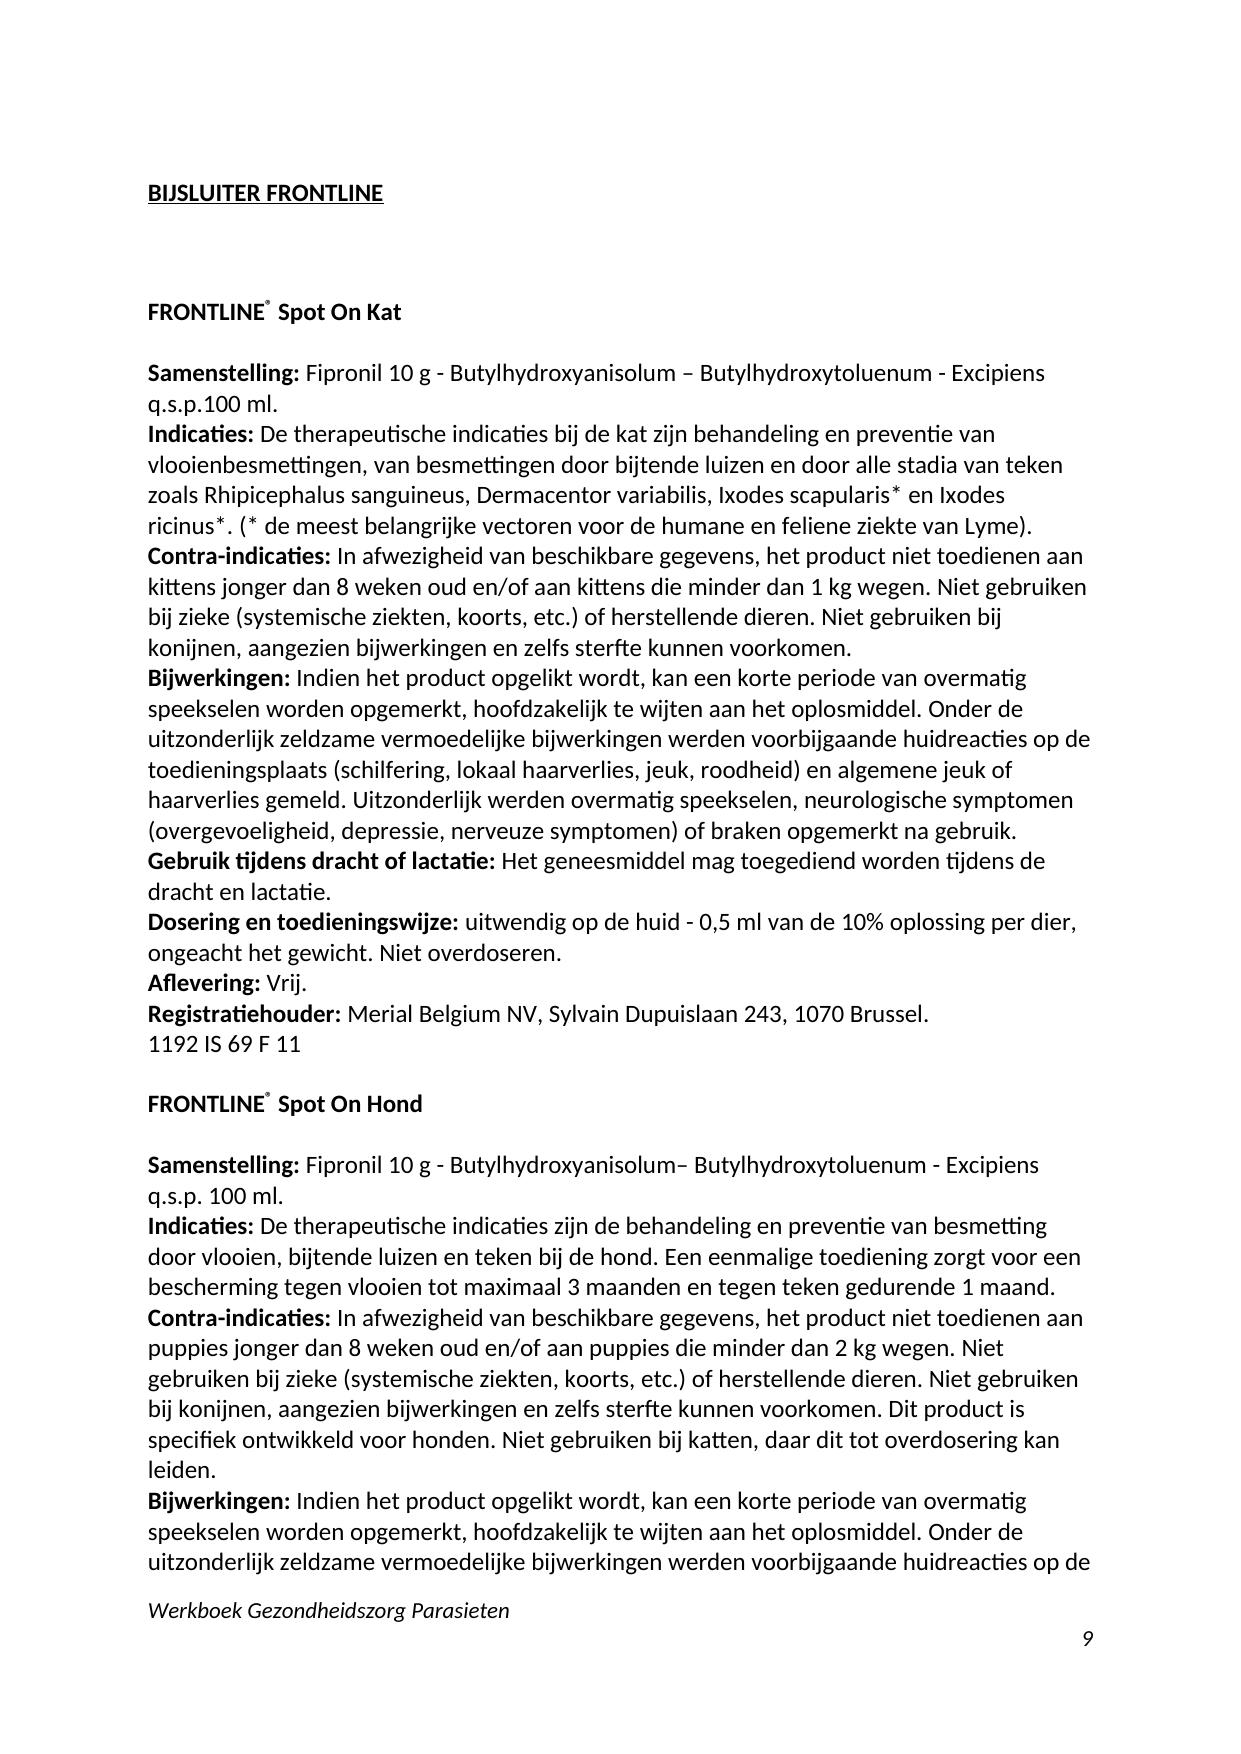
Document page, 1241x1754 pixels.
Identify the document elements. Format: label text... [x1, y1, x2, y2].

text BIJSLUITER FRONTLINE [148, 177, 1093, 207]
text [148, 1088, 1093, 1577]
text FRONTLINE® Spot On Kat Samenstelling: Fipronil 10 g - Butylhydroxyanisolum – Butylhydroxytoluenum - Excipiens q.s.p.100 ml. Indicaties: De therapeutische indicaties bij de kat zijn behandeling en preventie van vlooienbesmettingen, van besmettingen door bijtende luizen en door alle stadia van teken zoals Rhipicephalus sanguineus, Dermacentor variabilis, Ixodes scapularis* en Ixodes ricinus*. (* de meest belangrijke vectoren voor de humane en feliene ziekte van Lyme). Contra-indicaties: In afwezigheid van beschikbare gegevens, het product niet toedienen aan kittens jonger dan 8 weken oud en/of aan kittens die minder dan 1 kg wegen. Niet gebruiken bij zieke (systemische ziekten, koorts, etc.) of herstellende dieren. Niet gebruiken bij konijnen, aangezien bijwerkingen en zelfs sterfte kunnen voorkomen. Bijwerkingen: Indien het product opgelikt wordt, kan een korte periode van overmatig speekselen worden opgemerkt, hoofdzakelijk te wijten aan het oplosmiddel. Onder de uitzonderlijk zeldzame vermoedelijke bijwerkingen werden voorbijgaande huidreacties op de toedieningsplaats (schilfering, lokaal haarverlies, jeuk, roodheid) en algemene jeuk of haarverlies gemeld. Uitzonderlijk werden overmatig speekselen, neurologische symptomen (overgevoeligheid, depressie, nerveuze symptomen) of braken opgemerkt na gebruik. Gebruik tijdens dracht of lactatie: Het geneesmiddel mag toegediend worden tijdens de dracht en lactatie. Dosering en toedieningswijze: uitwendig op de huid - 0,5 ml van de 10% oplossing per dier, ongeacht het gewicht. Niet overdoseren. Aflevering: Vrij. Registratiehouder: Merial Belgium NV, Sylvain Dupuislaan 243, 1070 Brussel. 1192 IS 69 F 11 [148, 296, 1093, 1059]
